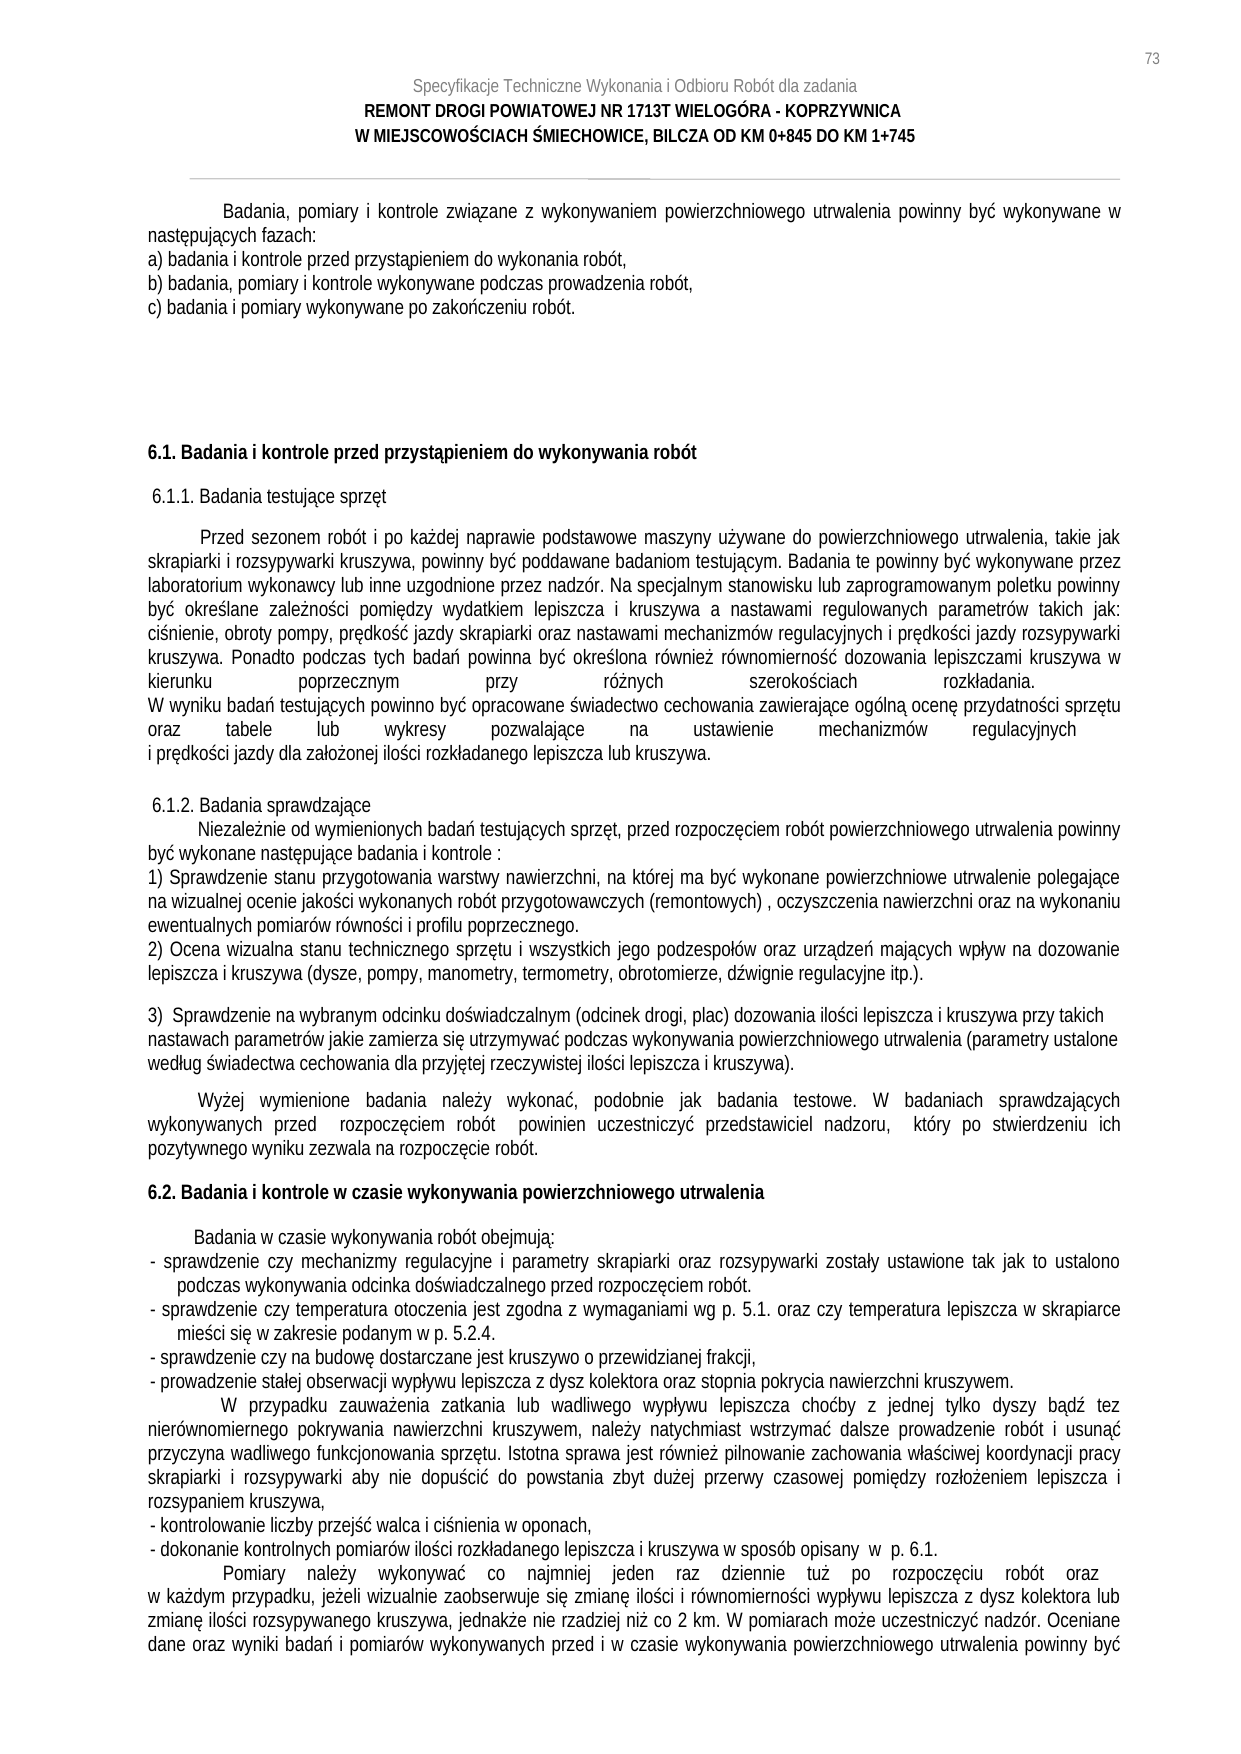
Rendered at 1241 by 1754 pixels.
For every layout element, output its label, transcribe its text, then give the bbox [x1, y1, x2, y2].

list Wyżej wymienione badania należy wykonać, podobnie jak badania testowe. W badaniach sprawdzających wykonywanych przed rozpoczęciem robót powinien uczestniczyć przedstawiciel nadzoru, który po stwierdzeniu ich pozytywnego wyniku zezwala na rozpoczęcie robót. [148, 1087, 1122, 1159]
list - kontrolowanie liczby przejść walca i ciśnienia w oponach, [150, 1512, 1122, 1536]
list Przed sezonem robót i po każdej naprawie podstawowe maszyny używane do powierzchniowego utrwalenia, takie jak skrapiarki i rozsypywarki kruszywa, powinny być poddawane badaniom testującym. Badania te powinny być wykonywane przez laboratorium wykonawcy lub inne uzgodnione przez nadzór. Na specjalnym stanowisku lub zaprogramowanym poletku powinny być określane zależności pomiędzy wydatkiem lepiszcza i kruszywa a nastawami regulowanych parametrów takich jak: ciśnienie, obroty pompy, prędkość jazdy skrapiarki oraz nastawami mechanizmów regulacyjnych i prędkości jazdy rozsypywarki kruszywa. Ponadto podczas tych badań powinna być określona również równomierność dozowania lepiszczami kruszywa w kierunku poprzecznym przy różnych szerokościach rozkładania. W wyniku badań testujących powinno być opracowane świadectwo cechowania zawierające ogólną ocenę przydatności sprzętu oraz tabele lub wykresy pozwalające na ustawienie mechanizmów regulacyjnych i prędkości jazdy dla założonej ilości rozkładanego lepiszcza lub kruszywa. [148, 525, 1122, 764]
list - sprawdzenie czy mechanizmy regulacyjne i parametry skrapiarki oraz rozsypywarki zostały ustawione tak jak to ustalono podczas wykonywania odcinka doświadczalnego przed rozpoczęciem robót. [150, 1249, 1122, 1297]
list W przypadku zauważenia zatkania lub wadliwego wypływu lepiszcza choćby z jednej tylko dyszy bądź tez nierównomiernego pokrywania nawierzchni kruszywem, należy natychmiast wstrzymać dalsze prowadzenie robót i usunąć przyczyna wadliwego funkcjonowania sprzętu. Istotna sprawa jest również pilnowanie zachowania właściwej koordynacji pracy skrapiarki i rozsypywarki aby nie dopuścić do powstania zbyt dużej przerwy czasowej pomiędzy rozłożeniem lepiszcza i rozsypaniem kruszywa, [148, 1393, 1122, 1512]
list 6.1. Badania i kontrole przed przystąpieniem do wykonywania robót [148, 439, 1122, 463]
list Niezależnie od wymienionych badań testujących sprzęt, przed rozpoczęciem robót powierzchniowego utrwalenia powinny być wykonane następujące badania i kontrole : [148, 817, 1122, 864]
list a) badania i kontrole przed przystąpieniem do wykonania robót, [148, 247, 1122, 271]
list Badania, pomiary i kontrole związane z wykonywaniem powierzchniowego utrwalenia powinny być wykonywane w następujących fazach: [148, 199, 1122, 247]
list Badania w czasie wykonywania robót obejmują: [193, 1225, 1122, 1249]
list 1) Sprawdzenie stanu przygotowania warstwy nawierzchni, na której ma być wykonane powierzchniowe utrwalenie polegające na wizualnej ocenie jakości wykonanych robót przygotowawczych (remontowych) , oczyszczenia nawierzchni oraz na wykonaniu ewentualnych pomiarów równości i profilu poprzecznego. [148, 864, 1122, 936]
list - sprawdzenie czy na budowę dostarczane jest kruszywo o przewidzianej frakcji, [150, 1345, 1122, 1369]
list c) badania i pomiary wykonywane po zakończeniu robót. [148, 295, 1122, 319]
list 6.2. Badania i kontrole w czasie wykonywania powierzchniowego utrwalenia [148, 1180, 1122, 1204]
list 2) Ocena wizualna stanu technicznego sprzętu i wszystkich jego podzespołów oraz urządzeń mających wpływ na dozowanie lepiszcza i kruszywa (dysze, pompy, manometry, termometry, obrotomierze, dźwignie regulacyjne itp.). [148, 936, 1122, 984]
list - dokonanie kontrolnych pomiarów ilości rozkładanego lepiszcza i kruszywa w sposób opisany w p. 6.1. [150, 1536, 1122, 1560]
list 3) Sprawdzenie na wybranym odcinku doświadczalnym (odcinek drogi, plac) dozowania ilości lepiszcza i kruszywa przy takich nastawach parametrów jakie zamierza się utrzymywać podczas wykonywania powierzchniowego utrwalenia (parametry ustalone według świadectwa cechowania dla przyjętej rzeczywistej ilości lepiszcza i kruszywa). [148, 1003, 1122, 1075]
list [148, 1560, 1122, 1656]
list - sprawdzenie czy temperatura otoczenia jest zgodna z wymaganiami wg p. 5.1. oraz czy temperatura lepiszcza w skrapiarce mieści się w zakresie podanym w p. 5.2.4. [150, 1297, 1122, 1345]
list - prowadzenie stałej obserwacji wypływu lepiszcza z dysz kolektora oraz stopnia pokrycia nawierzchni kruszywem. [150, 1369, 1122, 1393]
list 6.1.2. Badania sprawdzające [152, 793, 1122, 817]
list b) badania, pomiary i kontrole wykonywane podczas prowadzenia robót, [148, 271, 1122, 295]
list 6.1.1. Badania testujące sprzęt [152, 484, 1122, 508]
